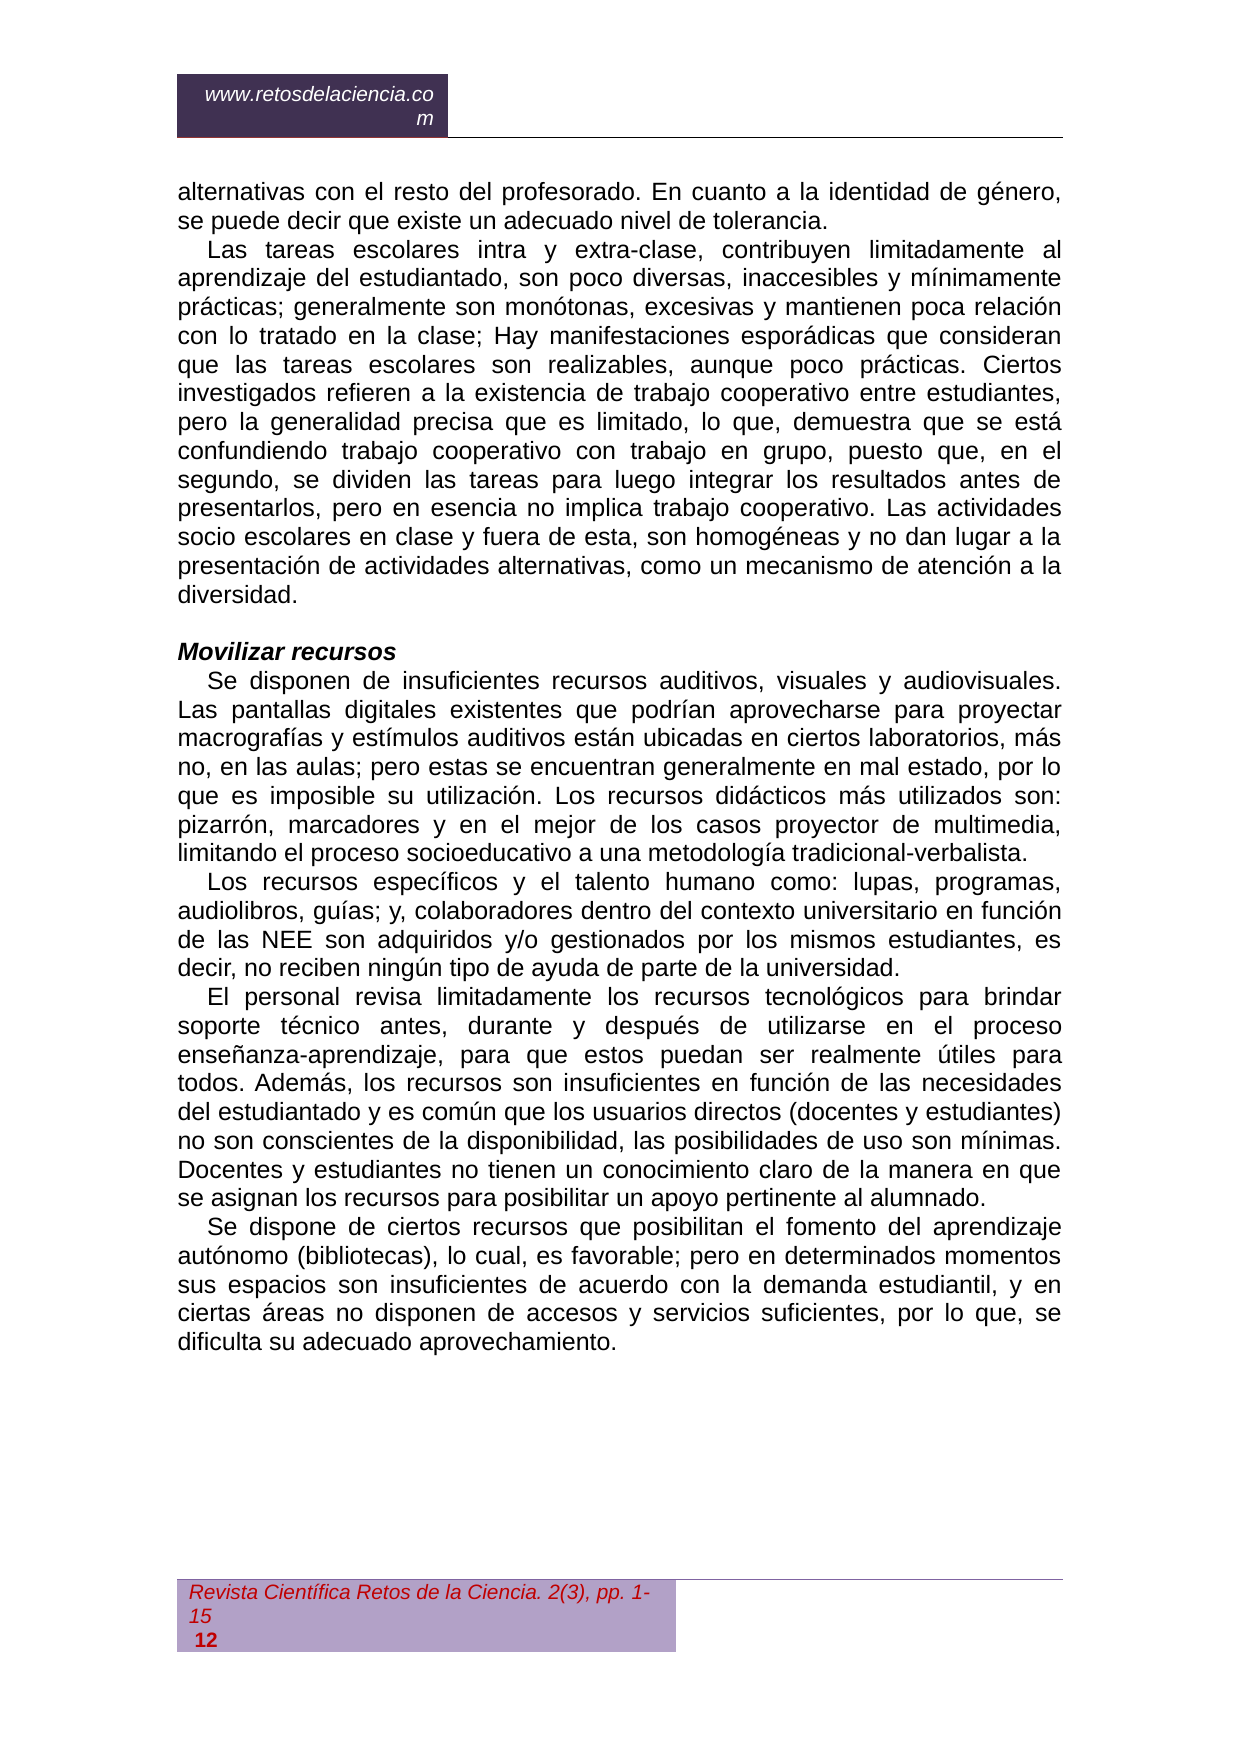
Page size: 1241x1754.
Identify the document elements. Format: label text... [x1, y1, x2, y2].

text Movilizar recursos [177, 637, 1063, 666]
text El personal revisa limitadamente los recursos tecnológicos para brindar soporte técnico antes, durante y después de utilizarse en el proceso enseñanza-aprendizaje, para que estos puedan ser realmente útiles para todos. Además, los recursos son insuficientes en función de las necesidades del estudiantado y es común que los usuarios directos (docentes y estudiantes) no son conscientes de la disponibilidad, las posibilidades de uso son mínimas. Docentes y estudiantes no tienen un conocimiento claro de la manera en que se asignan los recursos para posibilitar un apoyo pertinente al alumnado. [177, 982, 1063, 1212]
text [177, 177, 1063, 235]
text Se disponen de insuficientes recursos auditivos, visuales y audiovisuales. Las pantallas digitales existentes que podrían aprovecharse para proyectar macrografías y estímulos auditivos están ubicadas en ciertos laboratorios, más no, en las aulas; pero estas se encuentran generalmente en mal estado, por lo que es imposible su utilización. Los recursos didácticos más utilizados son: pizarrón, marcadores y en el mejor de los casos proyector de multimedia, limitando el proceso socioeducativo a una metodología tradicional-verbalista. [177, 666, 1063, 867]
text Los recursos específicos y el talento humano como: lupas, programas, audiolibros, guías; y, colaboradores dentro del contexto universitario en función de las NEE son adquiridos y/o gestionados por los mismos estudiantes, es decir, no reciben ningún tipo de ayuda de parte de la universidad. [177, 867, 1063, 982]
text Las tareas escolares intra y extra-clase, contribuyen limitadamente al aprendizaje del estudiantado, son poco diversas, inaccesibles y mínimamente prácticas; generalmente son monótonas, excesivas y mantienen poca relación con lo tratado en la clase; Hay manifestaciones esporádicas que consideran que las tareas escolares son realizables, aunque poco prácticas. Ciertos investigados refieren a la existencia de trabajo cooperativo entre estudiantes, pero la generalidad precisa que es limitado, lo que, demuestra que se está confundiendo trabajo cooperativo con trabajo en grupo, puesto que, en el segundo, se dividen las tareas para luego integrar los resultados antes de presentarlos, pero en esencia no implica trabajo cooperativo. Las actividades socio escolares en clase y fuera de esta, son homogéneas y no dan lugar a la presentación de actividades alternativas, como un mecanismo de atención a la diversidad. [177, 235, 1063, 608]
text Se dispone de ciertos recursos que posibilitan el fomento del aprendizaje autónomo (bibliotecas), lo cual, es favorable; pero en determinados momentos sus espacios son insuficientes de acuerdo con la demanda estudiantil, y en ciertas áreas no disponen de accesos y servicios suficientes, por lo que, se dificulta su adecuado aprovechamiento. [177, 1212, 1063, 1356]
